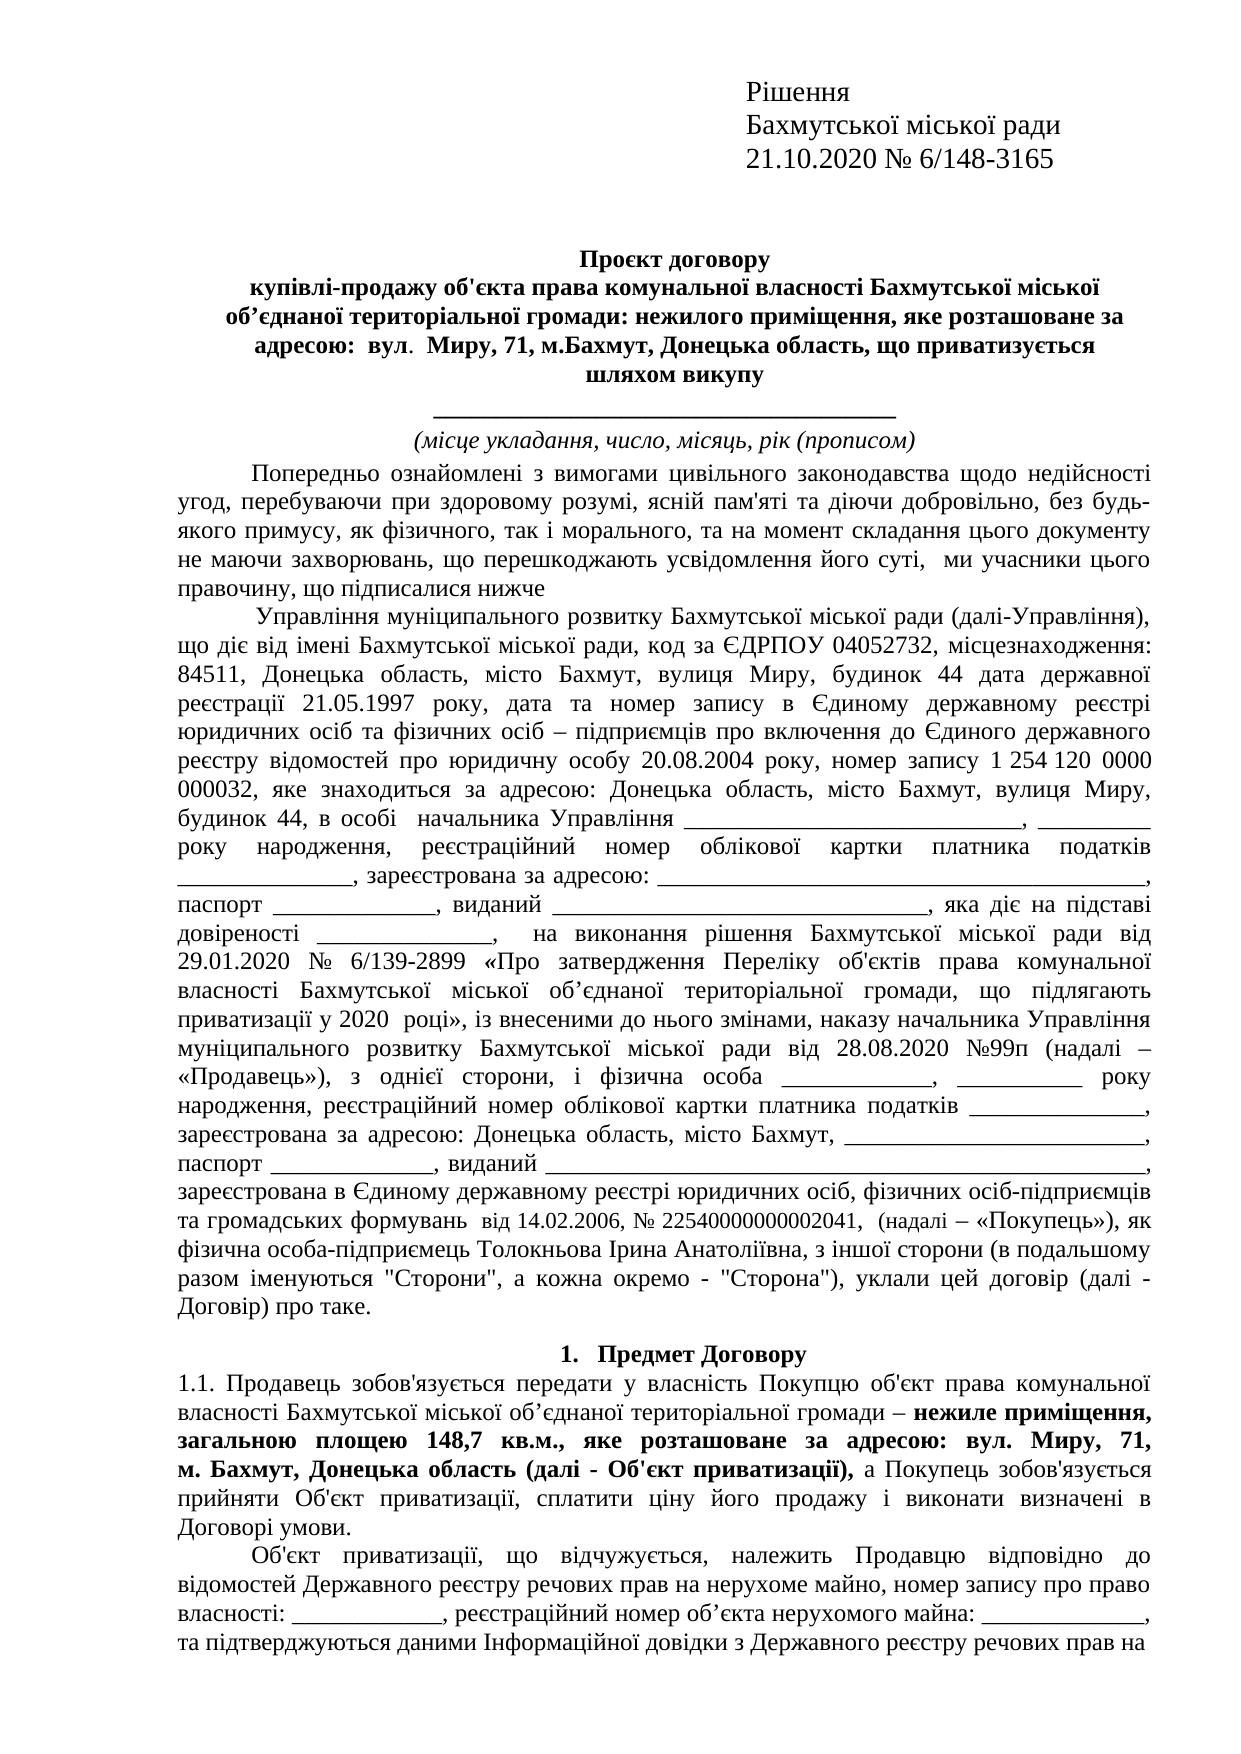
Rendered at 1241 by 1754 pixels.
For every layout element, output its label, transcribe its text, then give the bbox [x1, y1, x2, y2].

text _____________________________________ [177, 217, 1152, 420]
text Управління муніципального розвитку Бахмутської міської ради (далі-Управління), що діє від імені Бахмутської міської ради, код за ЄДРПОУ 04052732, місцезнаходження: 84511, Донецька область, місто Бахмут, вулиця Миру, будинок 44 дата державної реєстрації 21.05.1997 року, дата та номер запису в Єдиному державному реєстрі юридичних осіб та фізичних осіб – підприємців про включення до Єдиного державного реєстру відомостей про юридичну особу 20.08.2004 року, номер запису 1 254 120 0000 000032, яке знаходиться за адресою: Донецька область, місто Бахмут, вулиця Миру, будинок 44, в особі начальника Управління ___________________________, _________ року народження, реєстраційний номер облікової картки платника податків ______________, зареєстрована за адресою: _______________________________________, паспорт _____________, виданий ______________________________, яка діє на підставі довіреності ______________, на виконання рішення Бахмутської міської ради від 29.01.2020 № 6/139-2899 «Про затвердження Переліку об'єктів права комунальної власності Бахмутської міської об’єднаної територіальної громади, що підлягають приватизації у 2020 році», із внесеними до нього змінами, наказу начальника Управління муніципального розвитку Бахмутської міської ради від 28.08.2020 №99п (надалі – «Продавець»), з однієї сторони, і фізична особа ____________, __________ року народження, реєстраційний номер облікової картки платника податків ______________, зареєстрована за адресою: Донецька область, місто Бахмут, ________________________, паспорт _____________, виданий ________________________________________________, зареєстрована в Єдиному державному реєстрі юридичних осіб, фізичних осіб-підприємців та громадських формувань від 14.02.2006, № 22540000000002041, (надалі – «Покупець»), як фізична особа-підприємець Толокньова Ірина Анатоліївна, з іншої сторони (в подальшому разом іменуються "Сторони", а кожна окремо - "Сторона"), уклали цей договір (далі - Договір) про таке. [177, 601, 1152, 1205]
text 21.10.2020 № 6/148-3165 [177, 141, 1152, 174]
subtitle Предмет Договору [215, 1339, 1152, 1368]
text Об'єкт приватизації, що відчужується, належить Продавцю відповідно до відомостей Державного реєстру речових прав на нерухоме майно, номер запису про право власності: ____________, реєстраційний номер об’єкта нерухомого майна: _____________, та підтверджуються даними Інформаційної довідки з Державного реєстру речових прав на [177, 1541, 1152, 1656]
text (місце укладання, число, місяць, рік (прописом) [177, 425, 1152, 453]
text Рішення [177, 74, 1152, 107]
text Проєкт договору [214, 244, 1135, 272]
text купівлі-продажу об'єкта права комунальної власності Бахмутської міської об’єднаної територіальної громади: нежилого приміщення, яке розташоване за адресою: вул. Миру, 71, м.Бахмут, Донецька область, що приватизується шляхом викупу [214, 272, 1135, 387]
text Бахмутської міської ради [177, 107, 1152, 141]
text Попередньо ознайомлені з вимогами цивільного законодавства щодо недiйсностi угод, перебуваючи при здоровому розумі, ясній пам'ятi та діючи добровільно, без будь-якого примусу, як фізичного, так i морального, та на момент складання цього документу не маючи захворювань, що перешкоджають усвідомлення його суті, ми учасники цього правочину, що підписалися нижче [177, 458, 1152, 601]
text 1.1. Продавець зобов'язується передати у власність Покупцю об'єкт права комунальної власності Бахмутської міської об’єднаної територіальної громади – нежиле приміщення, загальною площею 148,7 кв.м., яке розташоване за адресою: вул. Миру, 71, м. Бахмут, Донецька область (далі - Об'єкт приватизації), а Покупець зобов'язується прийняти Об'єкт приватизації, сплатити ціну його продажу і виконати визначені в Договорі умови. [177, 1368, 1152, 1541]
